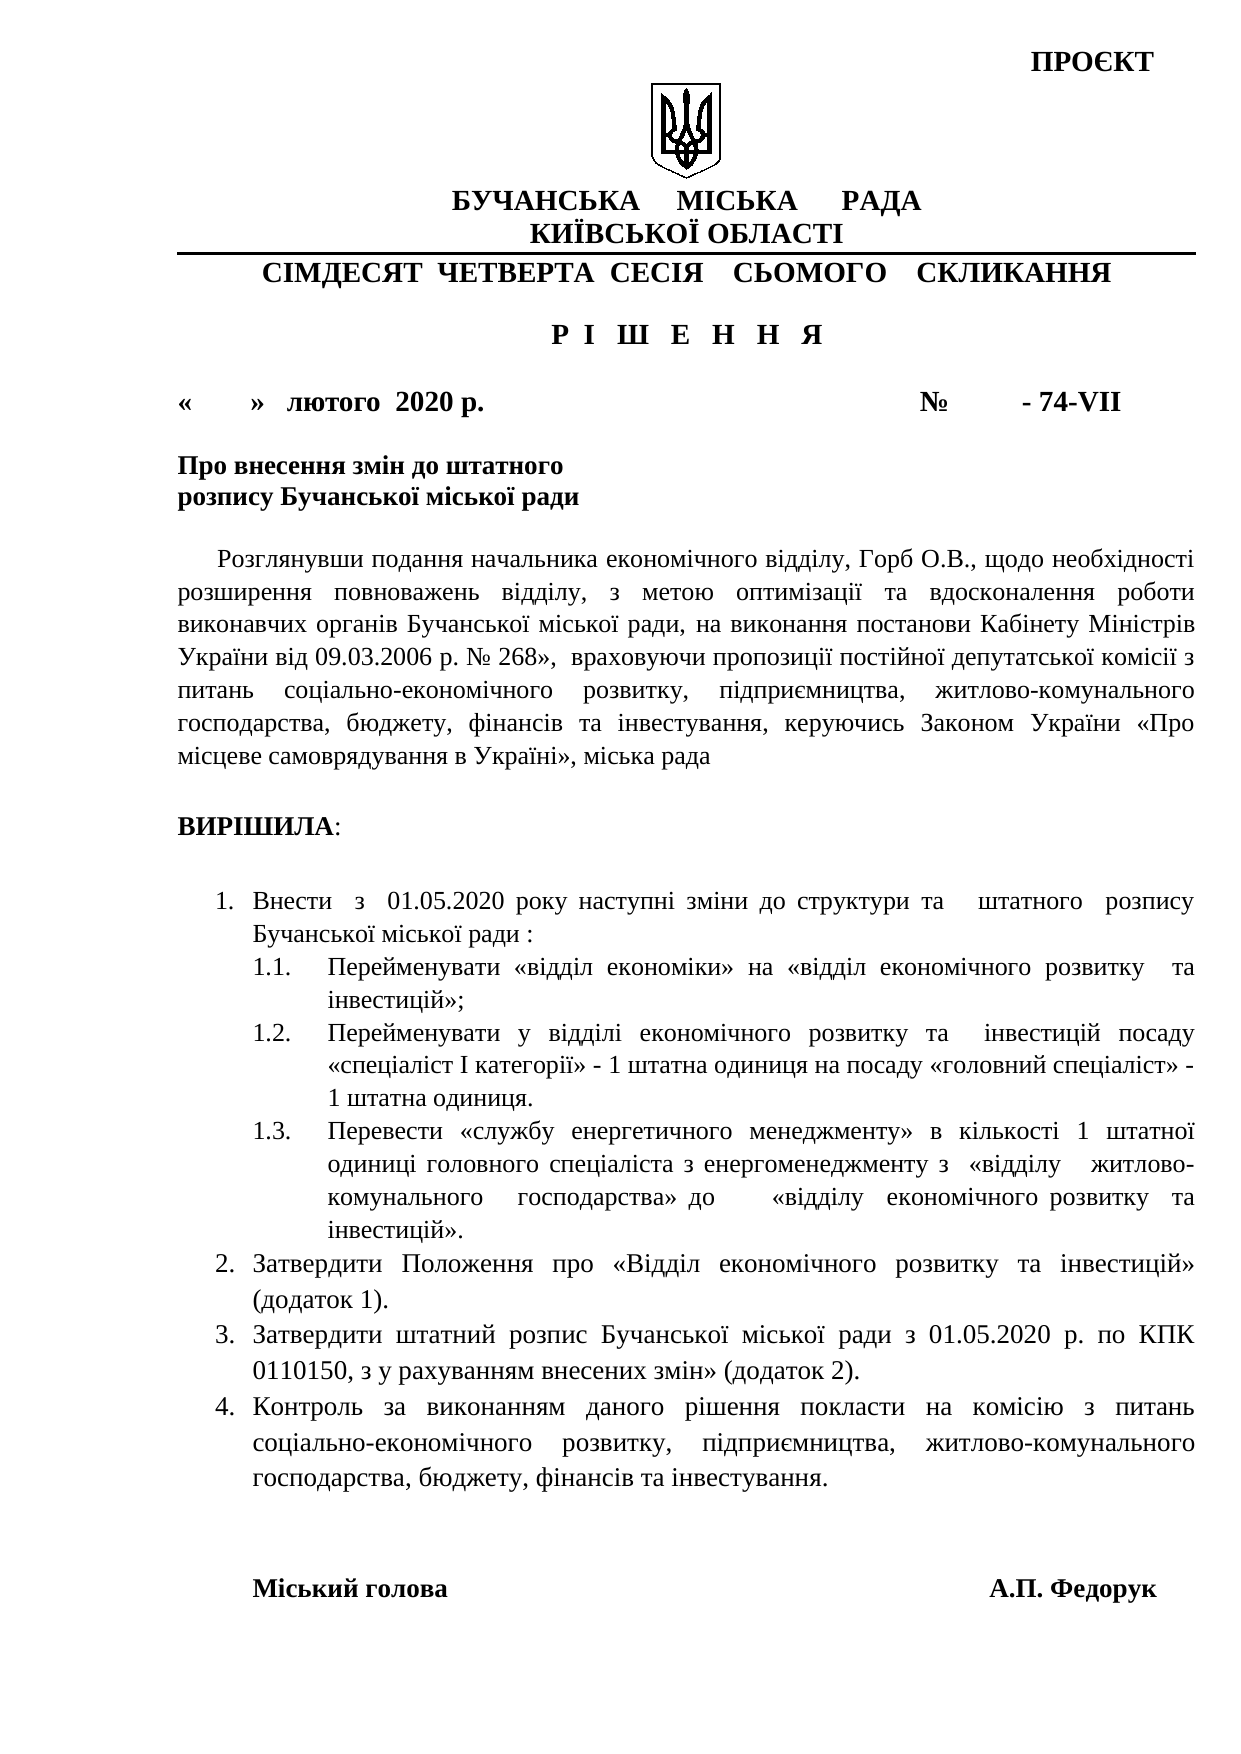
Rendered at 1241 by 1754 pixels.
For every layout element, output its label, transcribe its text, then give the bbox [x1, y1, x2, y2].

list Перейменувати «відділ економіки» на «відділ економічного розвитку та інвестицій»; [252, 951, 1196, 1014]
list Перевести «службу енергетичного менеджменту» в кількості 1 штатної одиниці головного спеціаліста з енергоменеджменту з «відділу житлово-комунального господарства» до «відділу економічного розвитку та інвестицій». [252, 1115, 1196, 1244]
text Р І Ш Е Н Н Я [177, 317, 1196, 351]
text КИЇВСЬКОЇ ОБЛАСТІ [177, 216, 1196, 252]
list Контроль за виконанням даного рішення покласти на комісію з питань соціально-економічного розвитку, підприємництва, житлово-комунального господарства, бюджету, фінансів та інвестування. [215, 1390, 1196, 1493]
text Розглянувши подання начальника економічного відділу, Горб О.В., щодо необхідності розширення повноважень відділу, з метою оптимізації та вдосконалення роботи виконавчих органів Бучанської міської ради, на виконання постанови Кабінету Міністрів України від 09.03.2006 р. № 268», враховуючи пропозиції постійної депутатської комісії з питань соціально-економічного розвитку, підприємництва, житлово-комунального господарства, бюджету, фінансів та інвестування, керуючись Законом України «Про місцеве самоврядування в Україні», міська рада [177, 543, 1196, 770]
list Перейменувати у відділі економічного розвитку та інвестицій посаду «спеціаліст І категорії» - 1 штатна одиниця на посаду «головний спеціаліст» - 1 штатна одиниця. [252, 1017, 1196, 1112]
subtitle ПРОЄКТ [177, 44, 1196, 78]
text розпису Бучанської міської ради [177, 480, 1196, 512]
text БУЧАНСЬКА МІСЬКА РАДА [177, 183, 1196, 216]
text « » лютого 2020 р. № - 74-VІІ [177, 384, 1196, 418]
text СІМДЕСЯТ ЧЕТВЕРТА СЕСІЯ СЬОМОГО СКЛИКАННЯ [177, 255, 1196, 288]
list Затвердити штатний розпис Бучанської міської ради з 01.05.2020 р. по КПК 0110150, з у рахуванням внесених змін» (додаток 2). [215, 1318, 1196, 1385]
text Міський голова А.П. Федорук [252, 1572, 1196, 1603]
list Внести з 01.05.2020 року наступні зміни до структури та штатного розпису Бучанської міської ради : [215, 885, 1196, 948]
text ВИРІШИЛА: [177, 810, 1196, 842]
text Про внесення змін до штатного [177, 449, 1196, 480]
list Затвердити Положення про «Відділ економічного розвитку та інвестицій» (додаток 1). [215, 1247, 1196, 1314]
